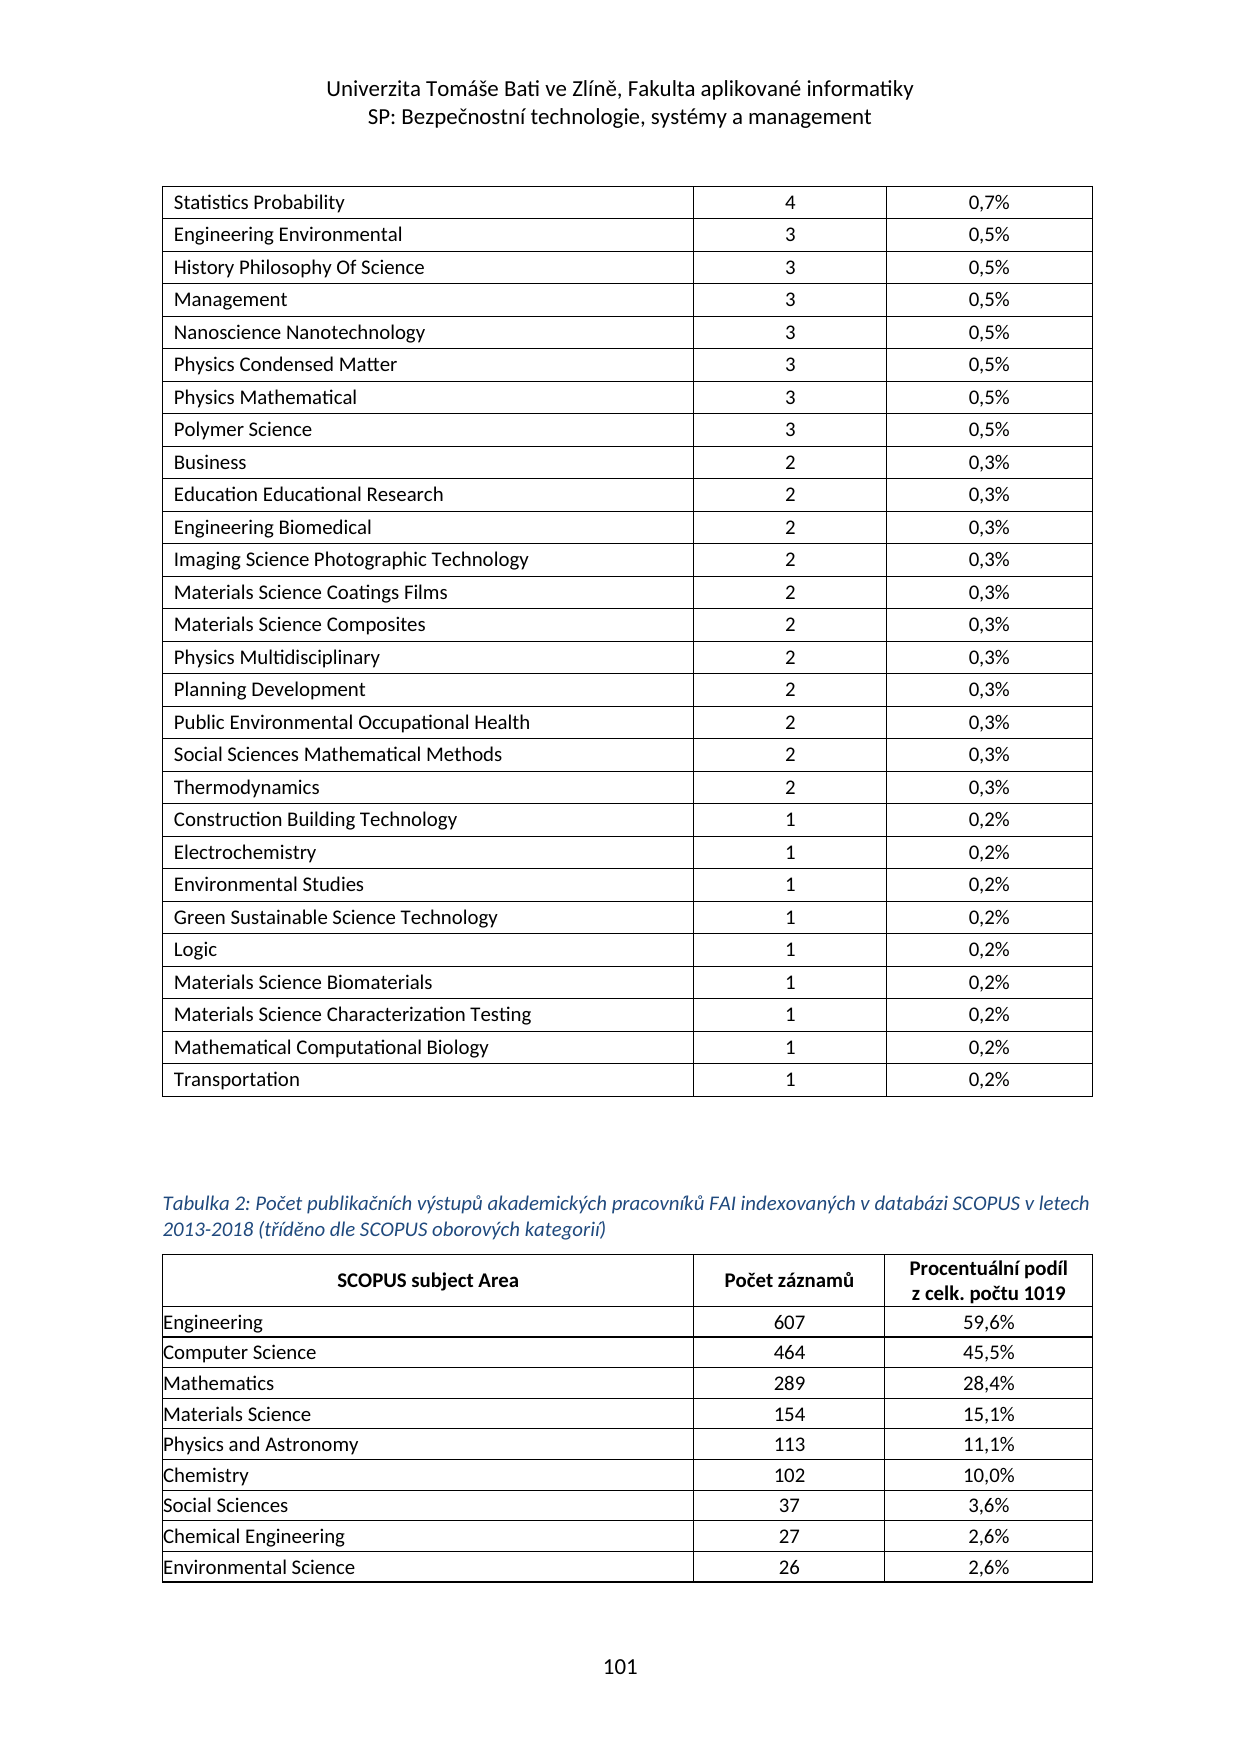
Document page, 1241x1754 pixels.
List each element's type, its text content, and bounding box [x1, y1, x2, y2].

table_cell Mathematical Computational Biology [163, 1032, 693, 1063]
table_cell 11,1% [885, 1429, 1092, 1459]
table_cell History Philosophy Of Science [163, 252, 693, 283]
table_cell 37 [694, 1491, 884, 1520]
table_cell Green Sustainable Science Technology [163, 902, 693, 933]
table_cell 45,5% [885, 1338, 1092, 1367]
table_cell Materials Science Characterization Testing [163, 999, 693, 1031]
table_cell 607 [694, 1307, 884, 1336]
table_cell 1 [694, 869, 886, 901]
table_cell 59,6% [885, 1307, 1092, 1336]
table_cell 0,5% [887, 252, 1092, 283]
table_cell Environmental Studies [163, 869, 693, 901]
table_cell 2,6% [885, 1521, 1092, 1551]
table_cell Business [163, 447, 693, 478]
table_cell Physics and Astronomy [163, 1429, 693, 1459]
table_cell 28,4% [885, 1368, 1092, 1398]
table_cell 1 [694, 934, 886, 966]
table_cell 0,3% [887, 544, 1092, 576]
table_header Počet záznamů [694, 1255, 884, 1306]
table_cell 0,3% [887, 447, 1092, 478]
table_cell 2 [694, 447, 886, 478]
table_cell 3 [694, 382, 886, 413]
table_cell Transportation [163, 1064, 693, 1096]
table_cell Imaging Science Photographic Technology [163, 544, 693, 576]
table_cell Statistics Probability [163, 187, 693, 218]
table_cell Chemistry [163, 1460, 693, 1489]
table_cell 0,2% [887, 902, 1092, 933]
table_cell 0,7% [887, 187, 1092, 218]
table_cell 1 [694, 967, 886, 998]
table_cell 3 [694, 349, 886, 381]
table_cell 154 [694, 1399, 884, 1428]
table_cell 2 [694, 577, 886, 608]
text Tabulka 2: Počet publikačních výstupů akademických pracovníků FAI indexovaných v databázi SCOPUS v letech 2013-2018 (tříděno dle SCOPUS oborových kategorií) [162, 1191, 1093, 1241]
table_cell 0,2% [887, 1064, 1092, 1096]
table_cell 0,5% [887, 349, 1092, 381]
table_cell Engineering Environmental [163, 219, 693, 251]
table_cell 2 [694, 609, 886, 641]
table_cell 0,5% [887, 414, 1092, 446]
table_cell Chemical Engineering [163, 1521, 693, 1551]
table_cell 0,3% [887, 512, 1092, 543]
table_cell 2 [694, 739, 886, 771]
table_cell 4 [694, 187, 886, 218]
table_cell 102 [694, 1460, 884, 1489]
table_cell Physics Mathematical [163, 382, 693, 413]
table_cell 0,2% [887, 967, 1092, 998]
table_cell Social Sciences Mathematical Methods [163, 739, 693, 771]
table_cell Nanoscience Nanotechnology [163, 317, 693, 348]
table_cell Materials Science Biomaterials [163, 967, 693, 998]
table_cell Engineering Biomedical [163, 512, 693, 543]
table_cell 3,6% [885, 1491, 1092, 1520]
table_cell 1 [694, 1032, 886, 1063]
table_cell 1 [694, 837, 886, 868]
table_cell 2 [694, 544, 886, 576]
table_cell Polymer Science [163, 414, 693, 446]
table_cell 2 [694, 772, 886, 803]
table_cell 1 [694, 999, 886, 1031]
table_cell 2 [694, 674, 886, 706]
table_cell 0,2% [887, 837, 1092, 868]
table_cell Mathematics [163, 1368, 693, 1398]
table_cell Materials Science Composites [163, 609, 693, 641]
table_cell 1 [694, 902, 886, 933]
table_cell 0,5% [887, 382, 1092, 413]
table_cell 0,3% [887, 707, 1092, 738]
table_cell 26 [694, 1552, 884, 1581]
table_cell 2 [694, 642, 886, 673]
table_header Procentuální podíl z celk. počtu 1019 [885, 1255, 1092, 1306]
table_cell 2 [694, 707, 886, 738]
table_cell Physics Multidisciplinary [163, 642, 693, 673]
table_cell Construction Building Technology [163, 804, 693, 836]
table_cell 0,2% [887, 804, 1092, 836]
table_cell 15,1% [885, 1399, 1092, 1428]
table_cell 289 [694, 1368, 884, 1398]
table_cell 3 [694, 317, 886, 348]
table_cell 0,2% [887, 869, 1092, 901]
table_cell Materials Science [163, 1399, 693, 1428]
table_cell Social Sciences [163, 1491, 693, 1520]
table_cell 2,6% [885, 1552, 1092, 1581]
table_cell 113 [694, 1429, 884, 1459]
table_cell Planning Development [163, 674, 693, 706]
table_cell 0,3% [887, 739, 1092, 771]
table_cell Logic [163, 934, 693, 966]
table_cell 464 [694, 1338, 884, 1367]
table_cell 0,2% [887, 1032, 1092, 1063]
table_cell 0,3% [887, 577, 1092, 608]
table_cell Management [163, 284, 693, 316]
table_cell 1 [694, 804, 886, 836]
table_cell 10,0% [885, 1460, 1092, 1489]
table_cell Thermodynamics [163, 772, 693, 803]
table_cell Materials Science Coatings Films [163, 577, 693, 608]
table_cell Physics Condensed Matter [163, 349, 693, 381]
table_cell Engineering [163, 1307, 693, 1336]
table_cell Computer Science [163, 1338, 693, 1367]
table_cell Education Educational Research [163, 479, 693, 511]
table_cell 3 [694, 284, 886, 316]
table_cell 0,3% [887, 772, 1092, 803]
table_cell 0,3% [887, 642, 1092, 673]
table_cell 1 [694, 1064, 886, 1096]
table_cell 27 [694, 1521, 884, 1551]
table_cell Environmental Science [163, 1552, 693, 1581]
table_cell 0,5% [887, 219, 1092, 251]
table_cell 0,3% [887, 479, 1092, 511]
table_cell 3 [694, 252, 886, 283]
table_cell 0,5% [887, 284, 1092, 316]
table_cell 2 [694, 479, 886, 511]
table_cell Electrochemistry [163, 837, 693, 868]
table_cell 0,2% [887, 999, 1092, 1031]
table_cell Public Environmental Occupational Health [163, 707, 693, 738]
table_cell 0,3% [887, 674, 1092, 706]
table_cell 0,2% [887, 934, 1092, 966]
table_cell 0,3% [887, 609, 1092, 641]
table_header SCOPUS subject Area [163, 1255, 693, 1306]
table_cell 2 [694, 512, 886, 543]
table_cell 3 [694, 219, 886, 251]
table_cell 3 [694, 414, 886, 446]
table_cell 0,5% [887, 317, 1092, 348]
